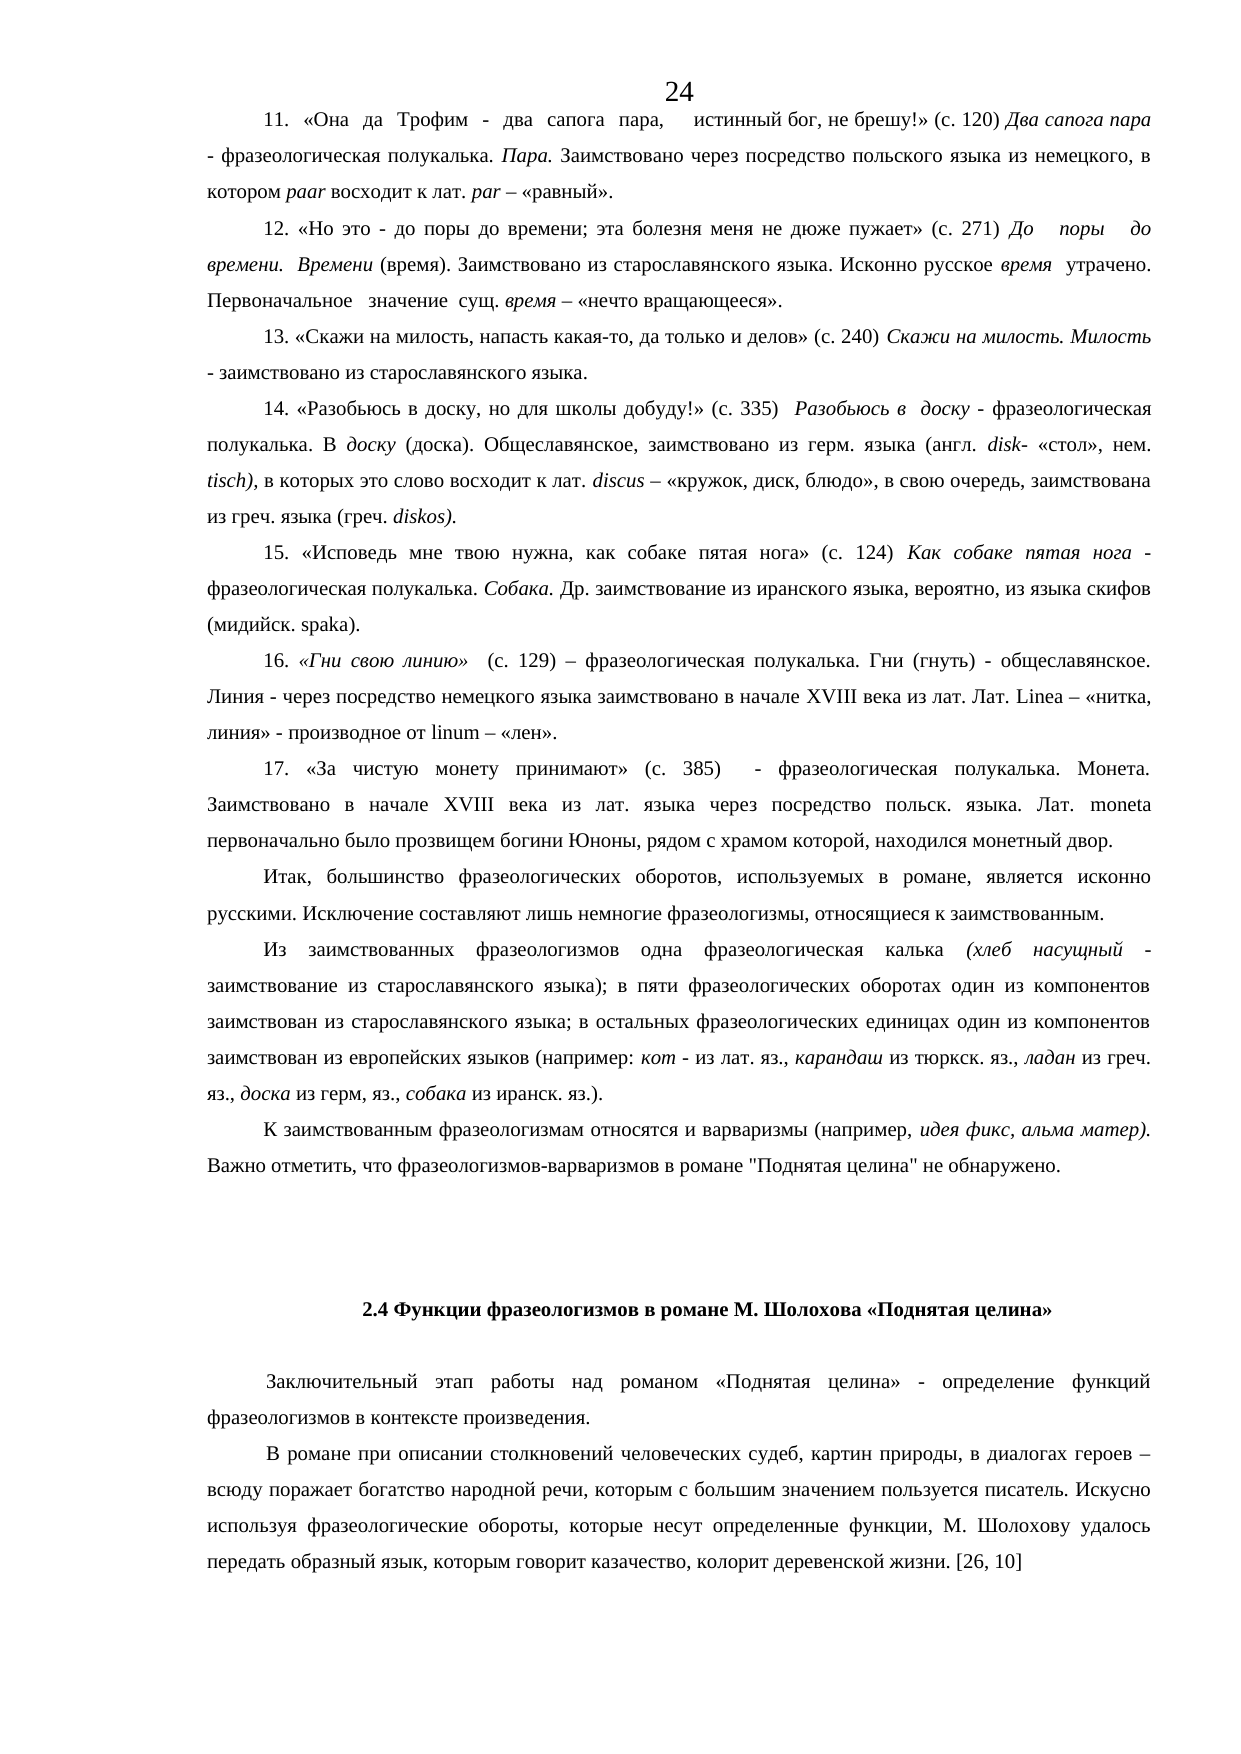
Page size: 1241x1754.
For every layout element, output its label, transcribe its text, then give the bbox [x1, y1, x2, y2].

text Из заимствованных фразеологизмов одна фразеологическая калька (хлеб насущный - заимствование из старославянского языка); в пяти фразеологических оборотах один из компонентов заимствован из старославянского языка; в остальных фразеологических единицах один из компонентов заимствован из европейских языков (например: кот - из лат. яз., карандаш из тюркск. яз., ладан из греч. яз., доска из герм, яз., собака из иранск. яз.). [207, 937, 1152, 1105]
text 15. «Исповедь мне твою нужна, как собаке пятая нога» (с. 124) Как собаке пятая нога - фразеологическая полукалька. Собака. Др. заимствование из иранского языка, вероятно, из языка скифов (мидийск. spaka). [207, 540, 1152, 636]
text 14. «Разобьюсь в доску, но для школы добуду!» (с. 335) Разобьюсь в доску - фразеологическая полукалька. В доску (доска). Общеславянское, заимствовано из герм. языка (англ. disk- «стол», нем. tisch), в которых это слово восходит к лат. discus – «кружок, диск, блюдо», в свою очередь, заимствована из греч. языка (греч. diskos). [207, 396, 1152, 528]
text К заимствованным фразеологизмам относятся и варваризмы (например, идея фикс, альма матер). Важно отметить, что фразеологизмов-варваризмов в романе "Поднятая целина" не обнаружено. [207, 1117, 1152, 1177]
text В романе при описании столкновений человеческих судеб, картин природы, в диалогах героев – всюду поражает богатство народной речи, которым с большим значением пользуется писатель. Искусно используя фразеологические обороты, которые несут определенные функции, М. Шолохову удалось передать образный язык, которым говорит казачество, колорит деревенской жизни. [26, 10] [207, 1441, 1152, 1573]
text 2.4 Функции фразеологизмов в романе М. Шолохова «Поднятая целина» [207, 1297, 1152, 1321]
text Итак, большинство фразеологических оборотов, используемых в романе, является исконно русскими. Исключение составляют лишь немногие фразеологизмы, относящиеся к заимствованным. [207, 864, 1152, 924]
text 12. «Но это - до поры до времени; эта болезня меня не дюже пужает» (с. 271) До поры до времени. Времени (время). Заимствовано из старославянского языка. Исконно русское время утрачено. Первоначальное значение сущ. время – «нечто вращающееся». [207, 216, 1152, 312]
text 13. «Скажи на милость, напасть какая-то, да только и делов» (с. 240) Скажи на милость. Милость - заимствовано из старославянского языка. [207, 324, 1152, 384]
text 16. «Гни свою линию» (с. 129) – фразеологическая полукалька. Гни (гнуть) - общеславянское. Линия - через посредство немецкого языка заимствовано в начале XVIII века из лат. Лат. Linea – «нитка, линия» - производное от linum – «лен». [207, 648, 1152, 744]
text 17. «За чистую монету принимают» (с. 385) - фразеологическая полукалька. Монета. Заимствовано в начале XVIII века из лат. языка через посредство польск. языка. Лат. moneta первоначально было прозвищем богини Юноны, рядом с храмом которой, находился монетный двор. [207, 756, 1152, 852]
text Заключительный этап работы над романом «Поднятая целина» - определение функций фразеологизмов в контексте произведения. [207, 1369, 1152, 1429]
text 11. «Она да Трофим - два сапога пара, истинный бог, не брешу!» (с. 120) Два сапога пара - фразеологическая полукалька. Пара. Заимствовано через посредство польского языка из немецкого, в котором рааr восходит к лат. par – «равный». [207, 107, 1152, 203]
